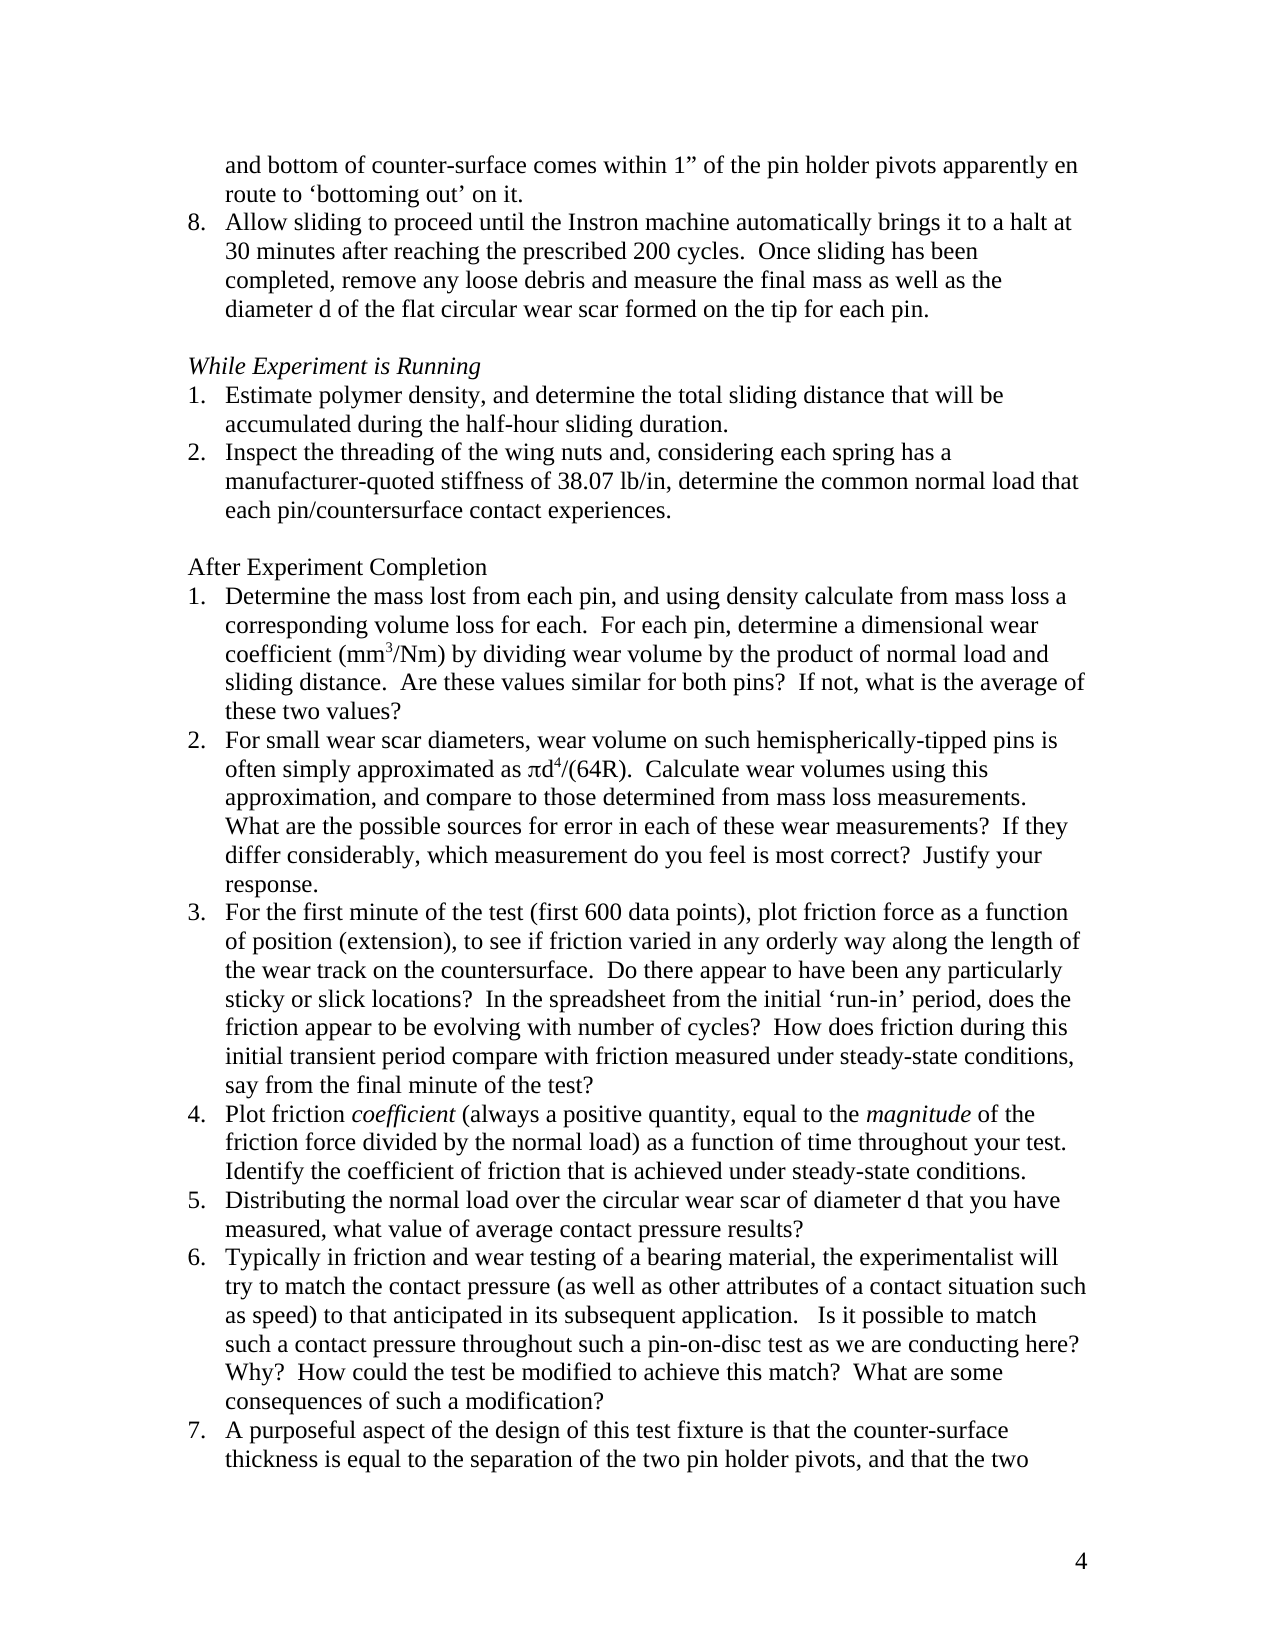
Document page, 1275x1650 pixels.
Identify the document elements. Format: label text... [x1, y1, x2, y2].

list For the first minute of the test (first 600 data points), plot friction force as a function of position (extension), to see if friction varied in any orderly way along the length of the wear track on the countersurface. Do there appear to have been any particularly sticky or slick locations? In the spreadsheet from the initial ‘run-in’ period, does the friction appear to be evolving with number of cycles? How does friction during this initial transient period compare with friction measured under steady-state conditions, say from the final minute of the test? [187, 897, 1087, 1099]
subtitle After Experiment Completion [187, 552, 1087, 581]
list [187, 150, 1087, 207]
list Determine the mass lost from each pin, and using density calculate from mass loss a corresponding volume loss for each. For each pin, determine a dimensional wear coefficient (mm3/Nm) by dividing wear volume by the product of normal load and sliding distance. Are these values similar for both pins? If not, what is the average of these two values? [187, 581, 1087, 725]
list Plot friction coefficient (always a positive quantity, equal to the magnitude of the friction force divided by the normal load) as a function of time throughout your test. Identify the coefficient of friction that is achieved under steady-state conditions. [187, 1099, 1087, 1185]
list Inspect the threading of the wing nuts and, considering each spring has a manufacturer-quoted stiffness of 38.07 lb/in, determine the common normal load that each pin/countersurface contact experiences. [187, 437, 1087, 524]
list Allow sliding to proceed until the Instron machine automatically brings it to a halt at 30 minutes after reaching the prescribed 200 cycles. Once sliding has been completed, remove any loose debris and measure the final mass as well as the diameter d of the flat circular wear scar formed on the tip for each pin. [187, 207, 1087, 322]
list Typically in friction and wear testing of a bearing material, the experimentalist will try to match the contact pressure (as well as other attributes of a contact situation such as speed) to that anticipated in its subsequent application. Is it possible to match such a contact pressure throughout such a pin-on-disc test as we are conducting here? Why? How could the test be modified to achieve this match? What are some consequences of such a modification? [187, 1242, 1087, 1415]
text While Experiment is Running [187, 351, 1087, 380]
list Estimate polymer density, and determine the total sliding distance that will be accumulated during the half-hour sliding duration. [187, 380, 1087, 437]
list For small wear scar diameters, wear volume on such hemispherically-tipped pins is often simply approximated as d4/(64R). Calculate wear volumes using this approximation, and compare to those determined from mass loss measurements. What are the possible sources for error in each of these wear measurements? If they differ considerably, which measurement do you feel is most correct? Justify your response. [187, 725, 1087, 897]
list Distributing the normal load over the circular wear scar of diameter d that you have measured, what value of average contact pressure results? [187, 1185, 1087, 1242]
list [187, 1415, 1087, 1472]
